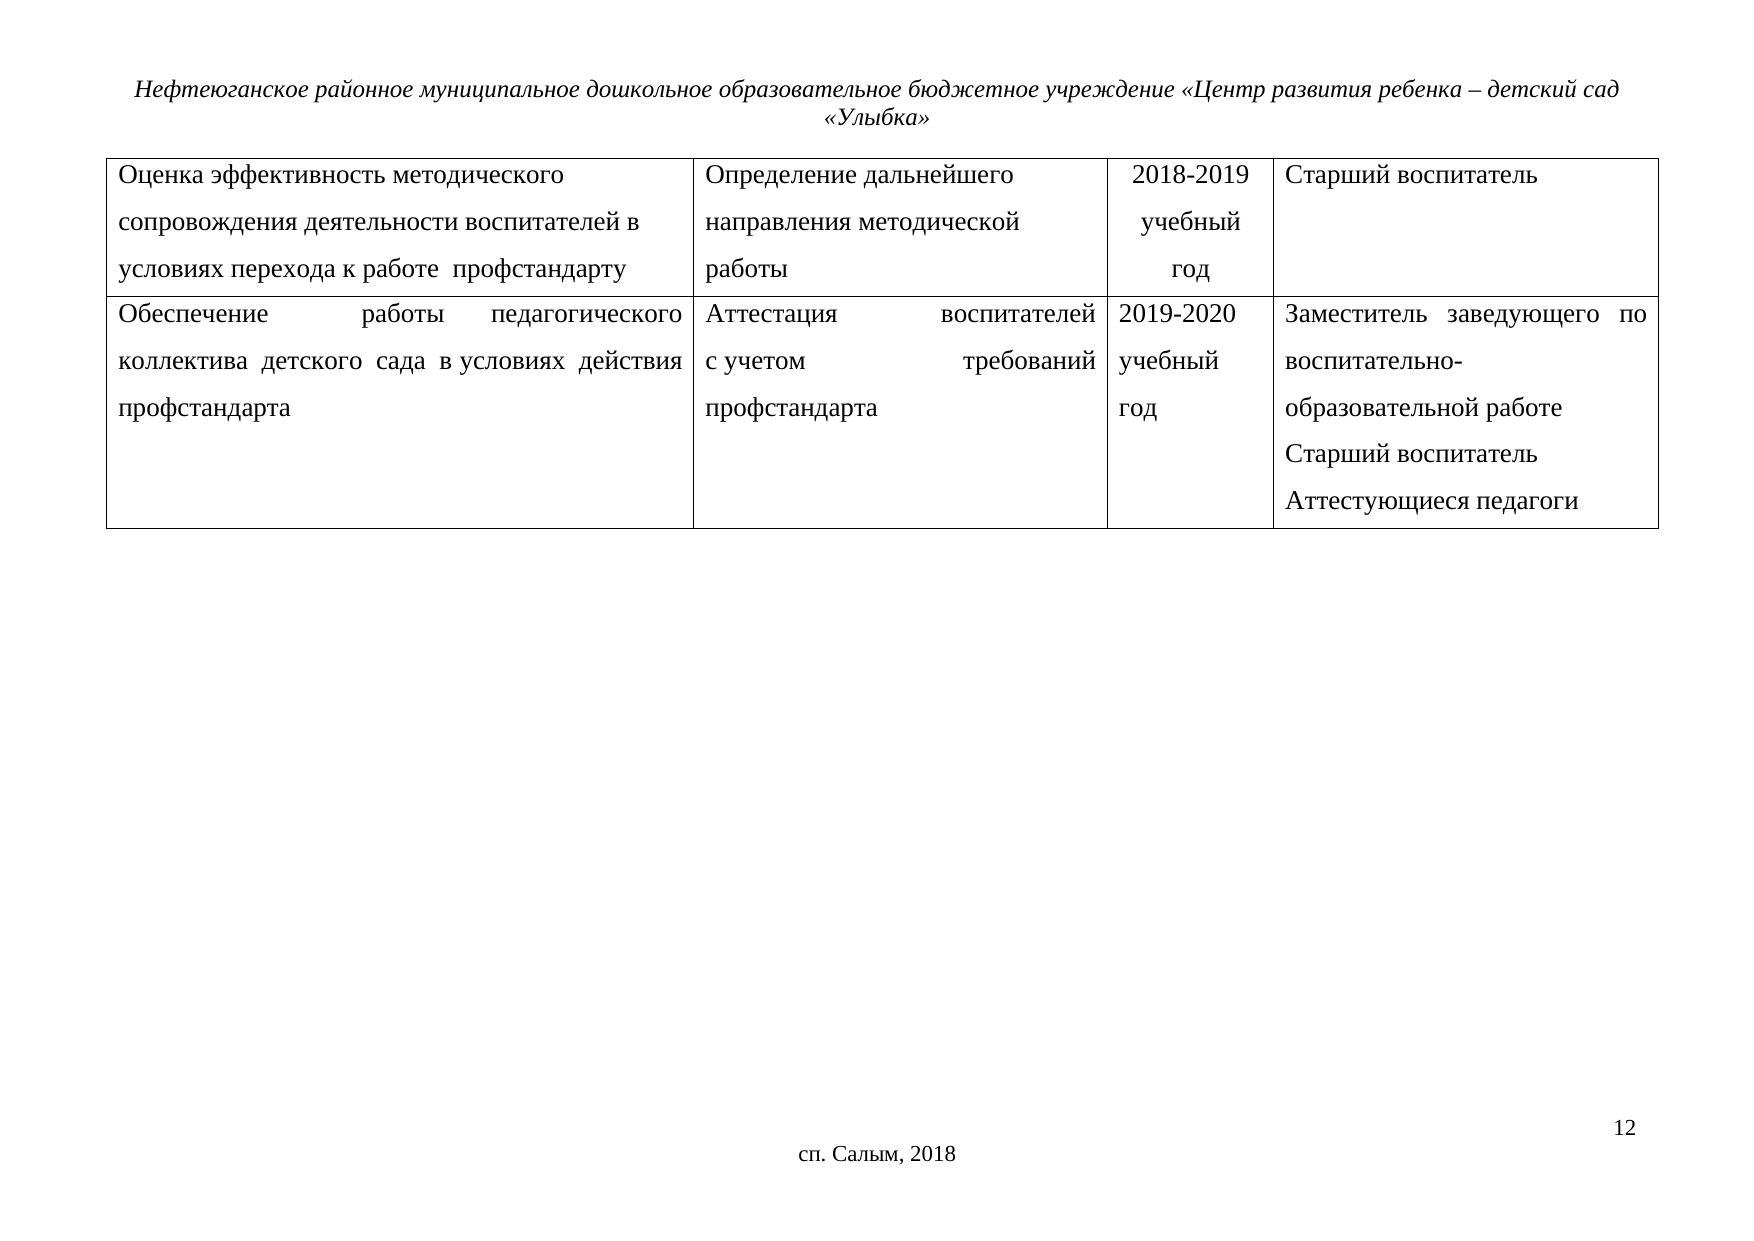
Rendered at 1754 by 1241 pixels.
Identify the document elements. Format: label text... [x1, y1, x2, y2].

table_cell 2018-2019 учебный год [1108, 159, 1273, 296]
table_cell 2019-2020 учебный год [1108, 297, 1273, 528]
table_cell Аттестация воспитателей с учетом требований профстандарта [694, 297, 1107, 528]
table_cell Определение дальнейшего направления методической работы [694, 159, 1107, 296]
table_cell Старший воспитатель [1274, 159, 1658, 296]
table_cell Обеспечение работы педагогического коллектива детского сада в условиях действия профстандарта [107, 297, 693, 528]
table_cell Заместитель заведующего по воспитательно-образовательной работе Старший воспитатель Аттестующиеся педагоги [1274, 297, 1658, 528]
table_cell Оценка эффективность методического сопровождения деятельности воспитателей в условиях перехода к работе профстандарту [107, 159, 693, 296]
